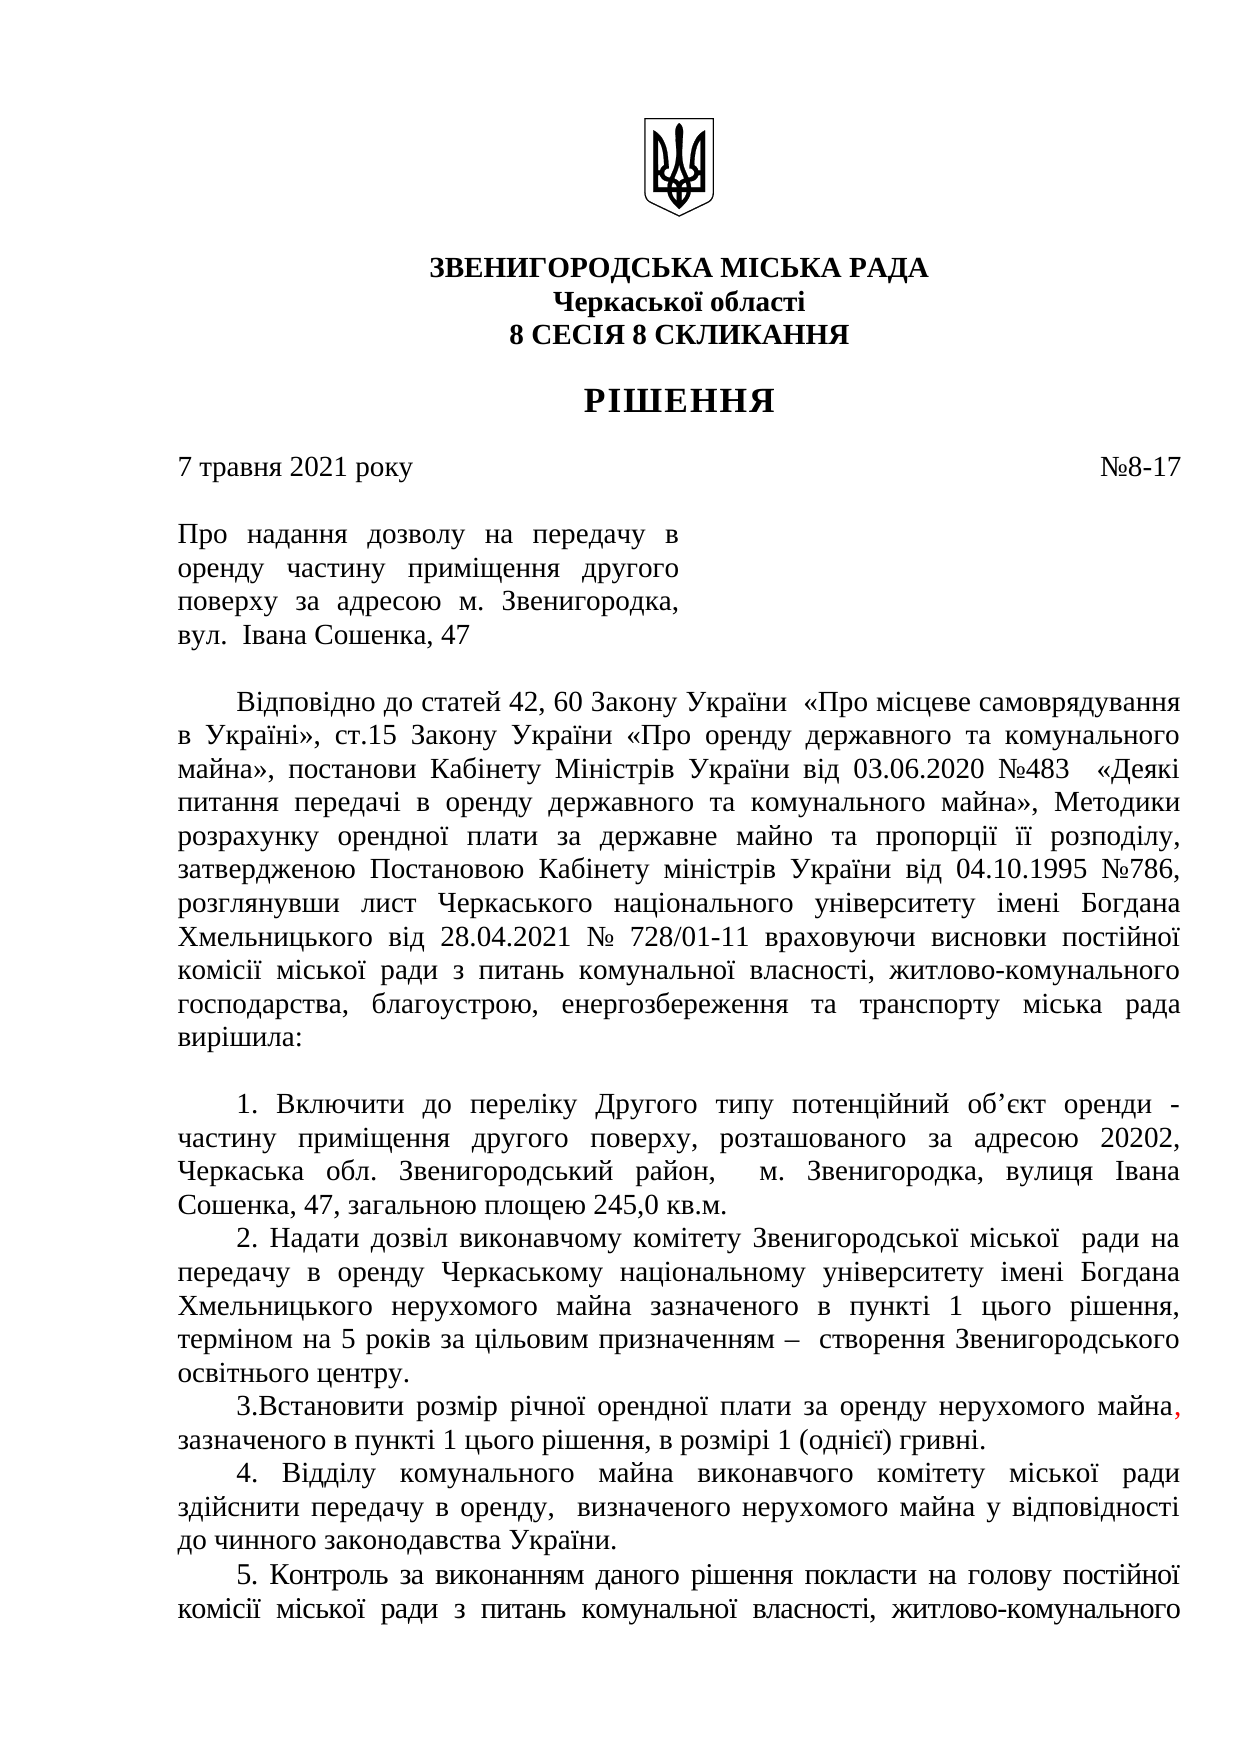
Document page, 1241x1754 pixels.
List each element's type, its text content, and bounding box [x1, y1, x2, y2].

text ЗВЕНИГОРОДСЬКА МІСЬКА РАДА [177, 250, 1181, 284]
text РІШЕННЯ [177, 379, 1181, 420]
text Про надання дозволу на передачу в оренду частину приміщення другого поверху за адресою м. Звенигородка, вул. Івана Сошенка, 47 [177, 516, 679, 650]
text Черкаської області [177, 284, 1181, 317]
text 8 СЕСІЯ 8 СКЛИКАННЯ [177, 317, 1181, 351]
table_header №8-17 [679, 449, 1192, 516]
text 2. Надати дозвіл виконавчому комітету Звенигородської міської ради на передачу в оренду Черкаському національному університету імені Богдана Хмельницького нерухомого майна зазначеного в пункті 1 цього рішення, терміном на 5 років за цільовим призначенням – створення Звенигородського освітнього центру. [177, 1221, 1181, 1388]
text 1. Включити до переліку Другого типу потенційний об’єкт оренди - частину приміщення другого поверху, розташованого за адресою 20202, Черкаська обл. Звенигородський район, м. Звенигородка, вулиця Івана Сошенка, 47, загальною площею 245,0 кв.м. [177, 1086, 1181, 1221]
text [177, 1556, 1181, 1625]
text 4. Відділу комунального майна виконавчого комітету міської ради здійснити передачу в оренду, визначеного нерухомого майна у відповідності до чинного законодавства України. [177, 1455, 1181, 1556]
text 3.Встановити розмір річної орендної плати за оренду нерухомого майна, зазначеного в пункті 1 цього рішення, в розмірі 1 (однієї) гривні. [177, 1388, 1181, 1455]
table_header 7 травня 2021 року [166, 449, 679, 516]
text Відповідно до статей 42, 60 Закону України «Про місцеве самоврядування в Україні», ст.15 Закону України «Про оренду державного та комунального майна», постанови Кабінету Міністрів України від 03.06.2020 №483 «Деякі питання передачі в оренду державного та комунального майна», Методики розрахунку орендної плати за державне майно та пропорції її розподілу, затвердженою Постановою Кабінету міністрів України від 04.10.1995 №786, розглянувши лист Черкаського національного університету імені Богдана Хмельницького від 28.04.2021 № 728/01-11 враховуючи висновки постійної комісії міської ради з питань комунальної власності, житлово-комунального господарства, благоустрою, енергозбереження та транспорту міська рада вирішила: [177, 684, 1181, 1053]
